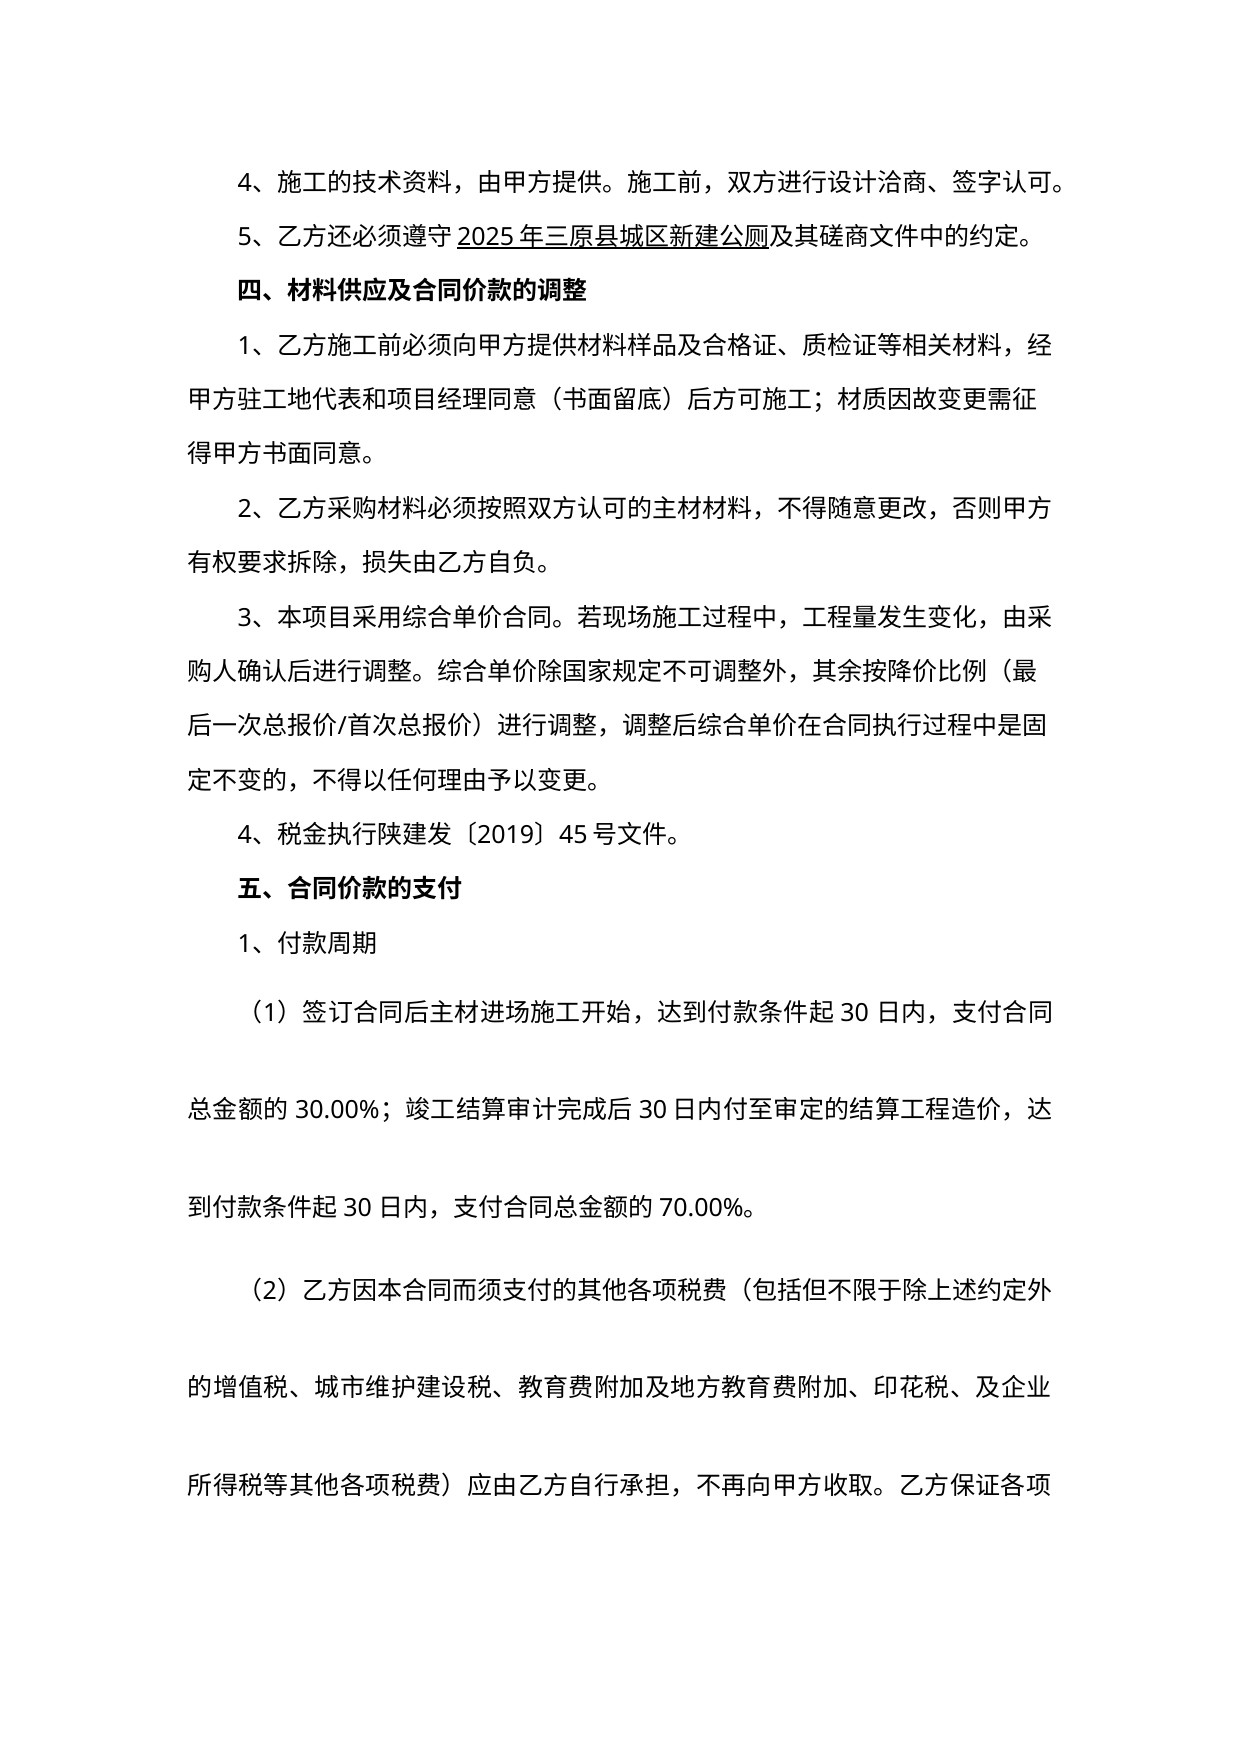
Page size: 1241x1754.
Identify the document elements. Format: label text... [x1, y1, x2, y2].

text （1）签订合同后主材进场施工开始，达到付款条件起 30 日内，支付合同总金额的 30.00%；竣工结算审计完成后30日内付至审定的结算工程造价，达到付款条件起 30 日内，支付合同总金额的 70.00%。 [187, 978, 1053, 1238]
text 2、乙方采购材料必须按照双方认可的主材材料，不得随意更改，否则甲方有权要求拆除，损失由乙方自负。 [187, 488, 1053, 579]
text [187, 1256, 1053, 1516]
text 1、付款周期 [187, 923, 1053, 959]
text 3、本项目采用综合单价合同。若现场施工过程中，工程量发生变化，由采购人确认后进行调整。综合单价除国家规定不可调整外，其余按降价比例（最后一次总报价/首次总报价）进行调整，调整后综合单价在合同执行过程中是固定不变的，不得以任何理由予以变更。 [187, 597, 1053, 796]
text 五、合同价款的支付 [187, 869, 1053, 905]
text 4、税金执行陕建发〔2019〕45号文件。 [187, 814, 1053, 851]
text 5、乙方还必须遵守2025年三原县城区新建公厕及其磋商文件中的约定。 [187, 216, 1053, 253]
text 四、材料供应及合同价款的调整 [187, 271, 1053, 307]
text 4、施工的技术资料，由甲方提供。施工前，双方进行设计洽商、签字认可。 [187, 162, 1053, 198]
text 1、乙方施工前必须向甲方提供材料样品及合格证、质检证等相关材料，经甲方驻工地代表和项目经理同意（书面留底）后方可施工；材质因故变更需征得甲方书面同意。 [187, 325, 1053, 470]
